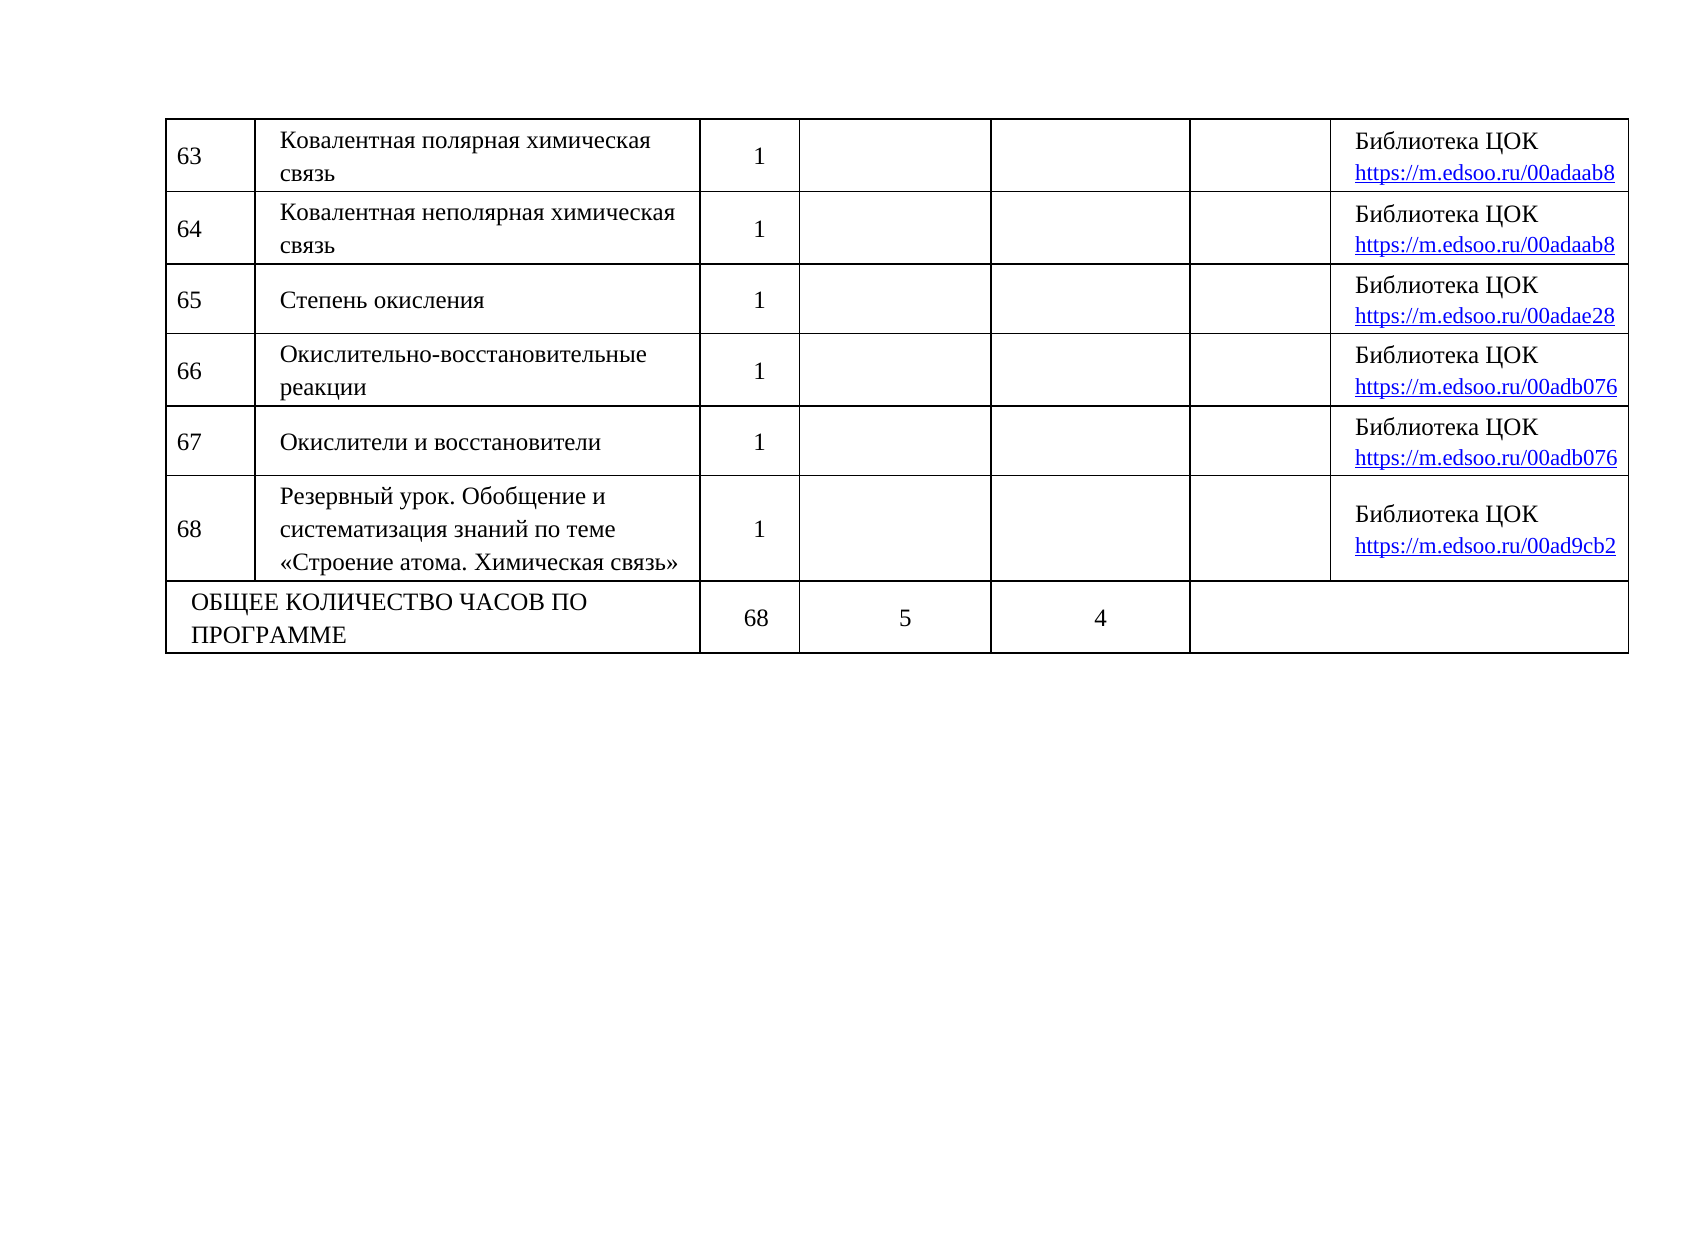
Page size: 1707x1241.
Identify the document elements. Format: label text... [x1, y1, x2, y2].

table_cell Ковалентная полярная химическая связь [256, 120, 699, 191]
table_cell 4 [992, 582, 1189, 652]
table_cell 1 [701, 192, 799, 263]
table_cell 1 [701, 476, 799, 580]
table_cell [992, 192, 1189, 263]
table_cell Библиотека ЦОК https://m.edsoo.ru/00adb076 [1331, 334, 1628, 405]
table_cell 63 [167, 120, 254, 191]
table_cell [1331, 120, 1628, 191]
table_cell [1331, 192, 1628, 263]
table_cell 1 [701, 265, 799, 332]
table_cell [1191, 265, 1330, 332]
table_cell 1 [701, 407, 799, 474]
table_cell 64 [167, 192, 254, 263]
table_cell Библиотека ЦОК https://m.edsoo.ru/00ad9cb2 [1331, 476, 1628, 580]
table_cell [992, 334, 1189, 405]
table_cell [992, 476, 1189, 580]
table_cell 65 [167, 265, 254, 332]
table_cell [992, 265, 1189, 332]
table_cell 68 [167, 476, 254, 580]
table_cell [800, 334, 990, 405]
table_cell [800, 192, 990, 263]
table_cell ОБЩЕЕ КОЛИЧЕСТВО ЧАСОВ ПО ПРОГРАММЕ [167, 582, 699, 652]
table_cell [800, 407, 990, 474]
table_cell [1191, 582, 1628, 652]
table_cell [992, 120, 1189, 191]
table_cell [800, 120, 990, 191]
table_cell [1191, 407, 1330, 474]
table_cell [1191, 120, 1330, 191]
table_cell Библиотека ЦОК https://m.edsoo.ru/00adb076 [1331, 407, 1628, 474]
table_cell 66 [167, 334, 254, 405]
table_cell [1191, 192, 1330, 263]
table_cell [1191, 476, 1330, 580]
table_cell Степень окисления [256, 265, 699, 332]
table_cell Окислительно-восстановительные реакции [256, 334, 699, 405]
table_cell [800, 476, 990, 580]
table_cell 68 [701, 582, 799, 652]
table_cell 67 [167, 407, 254, 474]
table_cell Окислители и восстановители [256, 407, 699, 474]
table_cell Ковалентная неполярная химическая связь [256, 192, 699, 263]
table_cell Резервный урок. Обобщение и систематизация знаний по теме «Строение атома. Химическая связь» [256, 476, 699, 580]
table_cell [800, 265, 990, 332]
table_cell Библиотека ЦОК https://m.edsoo.ru/00adae28 [1331, 265, 1628, 332]
table_cell [1191, 334, 1330, 405]
table_cell 1 [701, 120, 799, 191]
table_cell 5 [800, 582, 990, 652]
table_cell [992, 407, 1189, 474]
table_cell 1 [701, 334, 799, 405]
